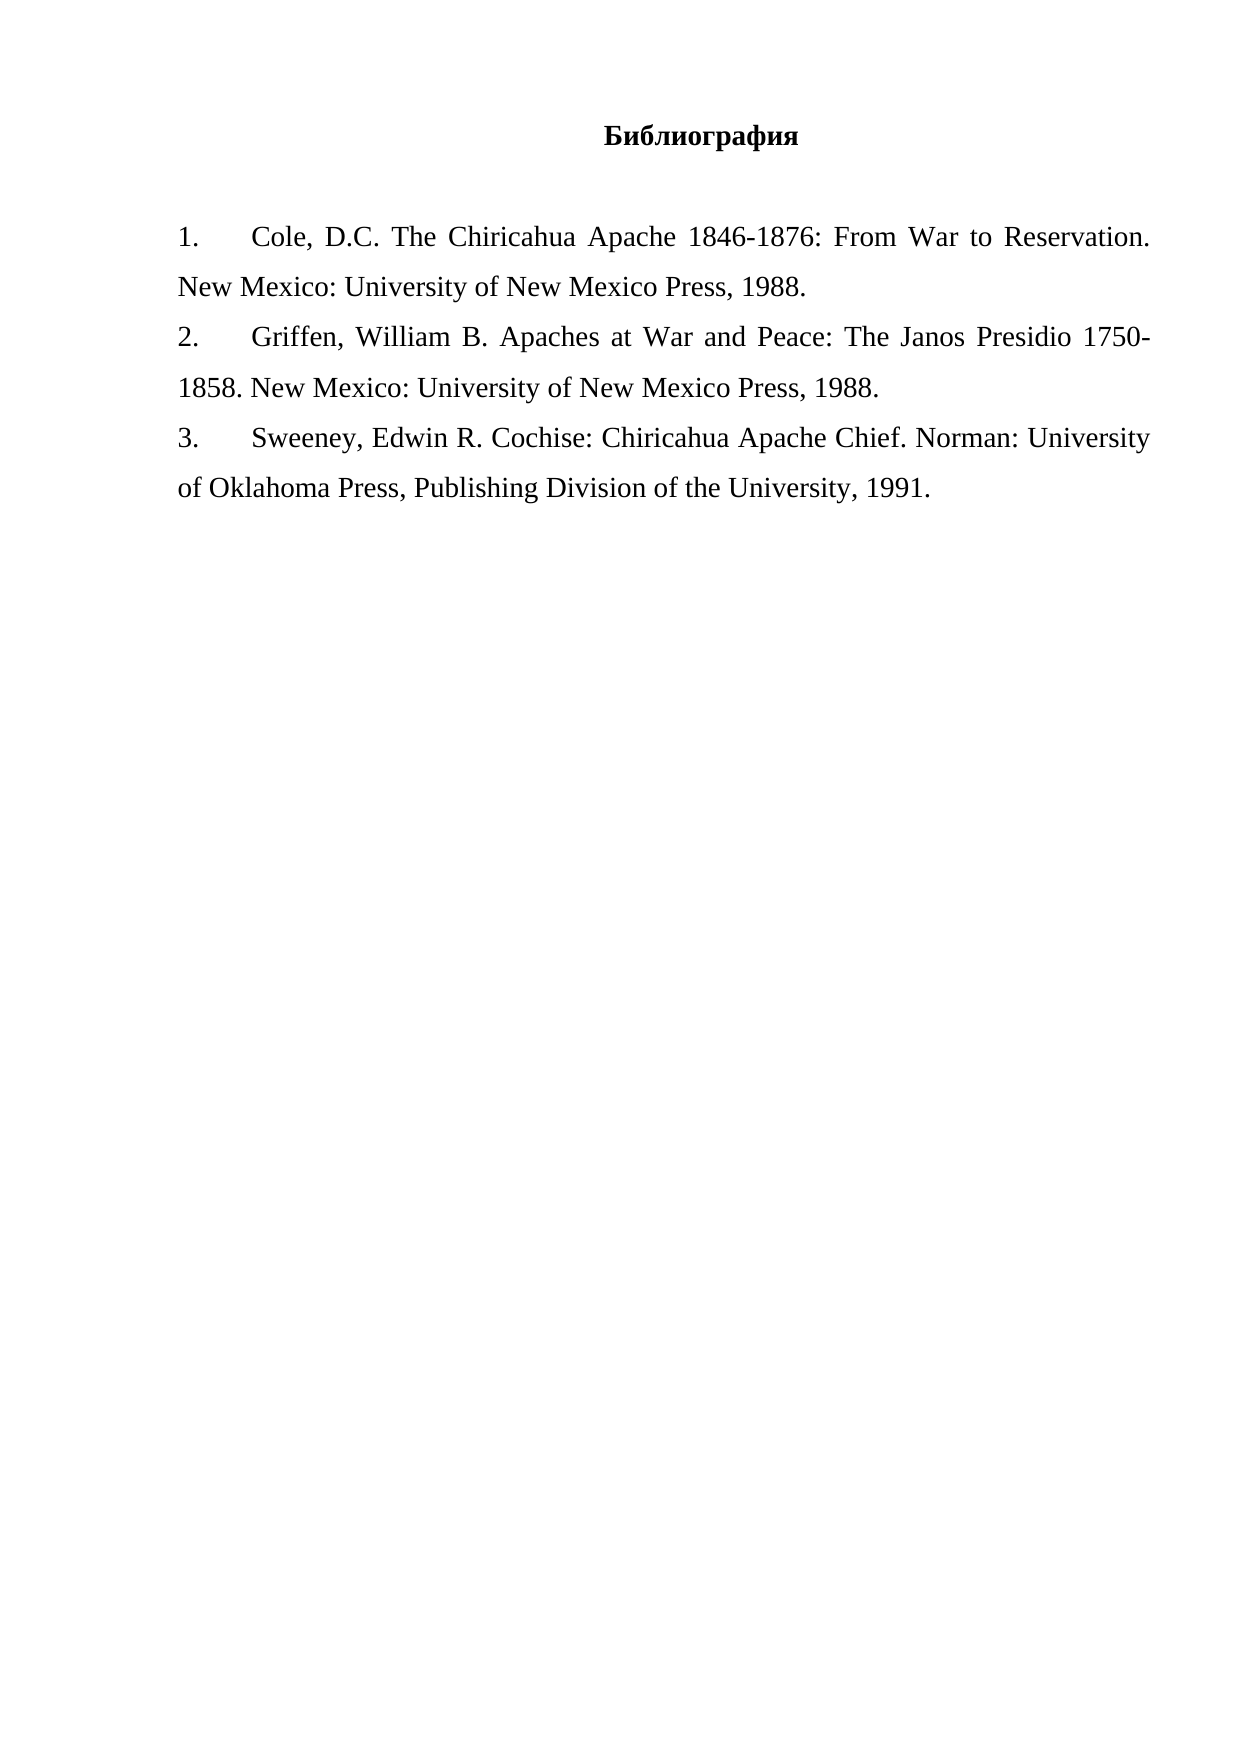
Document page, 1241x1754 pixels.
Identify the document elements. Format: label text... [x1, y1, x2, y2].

list Cole, D.C. The Chiricahua Apache 1846-1876: From War to Reservation. New Mexico: University of New Mexico Press, 1988. [177, 219, 1152, 303]
list Griffen, William B. Apaches at War and Peace: The Janos Presidio 1750-1858. New Mexico: University of New Mexico Press, 1988. [177, 319, 1152, 403]
list Sweeney, Edwin R. Cochise: Chiricahua Apache Chief. Norman: University of Oklahoma Press, Publishing Division of the University, 1991. [177, 420, 1152, 504]
text Библиография [177, 118, 1152, 152]
